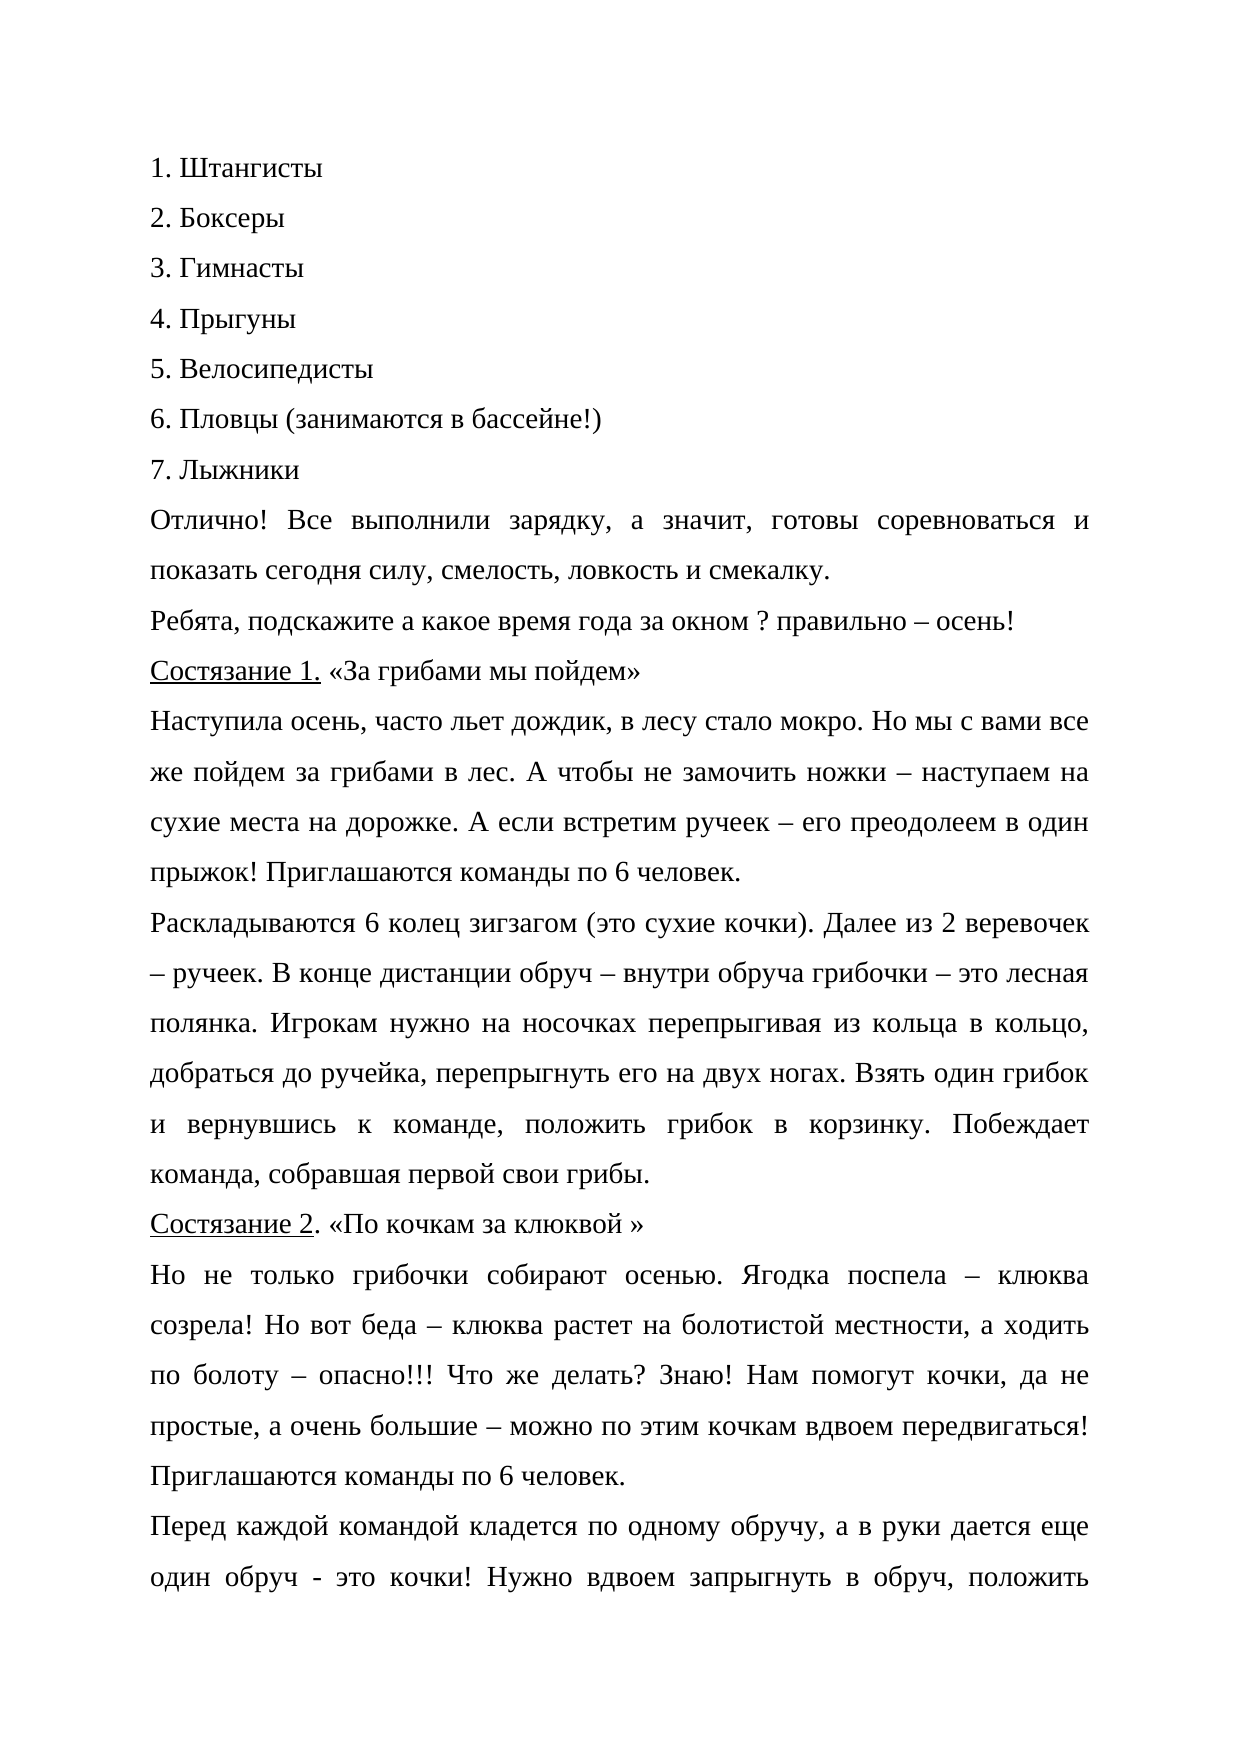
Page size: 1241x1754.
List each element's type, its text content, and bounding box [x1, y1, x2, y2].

text Но не только грибочки собирают осенью. Ягодка поспела – клюква созрела! Но вот беда – клюква растет на болотистой местности, а ходить по болоту – опасно!!! Что же делать? Знаю! Нам помогут кочки, да не простые, а очень большие – можно по этим кочкам вдвоем передвигаться! Приглашаются команды по 6 человек. [150, 1257, 1090, 1492]
text Состязание 2. «По кочкам за клюквой » [150, 1207, 1090, 1240]
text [150, 1508, 1090, 1592]
text Ребята, подскажите а какое время года за окном ? правильно – осень! [150, 603, 1090, 636]
text Наступила осень, часто льет дождик, в лесу стало мокро. Но мы с вами все же пойдем за грибами в лес. А чтобы не замочить ножки – наступаем на сухие места на дорожке. А если встретим ручеек – его преодолеем в один прыжок! Приглашаются команды по 6 человек. [150, 703, 1090, 888]
text Отлично! Все выполнили зарядку, а значит, готовы соревноваться и показать сегодня силу, смелость, ловкость и смекалку. [150, 502, 1090, 586]
text 6. Пловцы (занимаются в бассейне!) [150, 402, 1090, 435]
text 7. Лыжники [150, 452, 1090, 485]
text 1. Штангисты [150, 150, 1090, 183]
text 2. Боксеры [150, 200, 1090, 234]
text Состязание 1. «За грибами мы пойдем» [150, 653, 1090, 687]
text 3. Гимнасты [150, 251, 1090, 284]
text 4. Прыгуны [150, 301, 1090, 334]
text 5. Велосипедисты [150, 351, 1090, 385]
text Раскладываются 6 колец зигзагом (это сухие кочки). Далее из 2 веревочек – ручеек. В конце дистанции обруч – внутри обруча грибочки – это лесная полянка. Игрокам нужно на носочках перепрыгивая из кольца в кольцо, добраться до ручейка, перепрыгнуть его на двух ногах. Взять один грибок и вернувшись к команде, положить грибок в корзинку. Побеждает команда, собравшая первой свои грибы. [150, 905, 1090, 1190]
